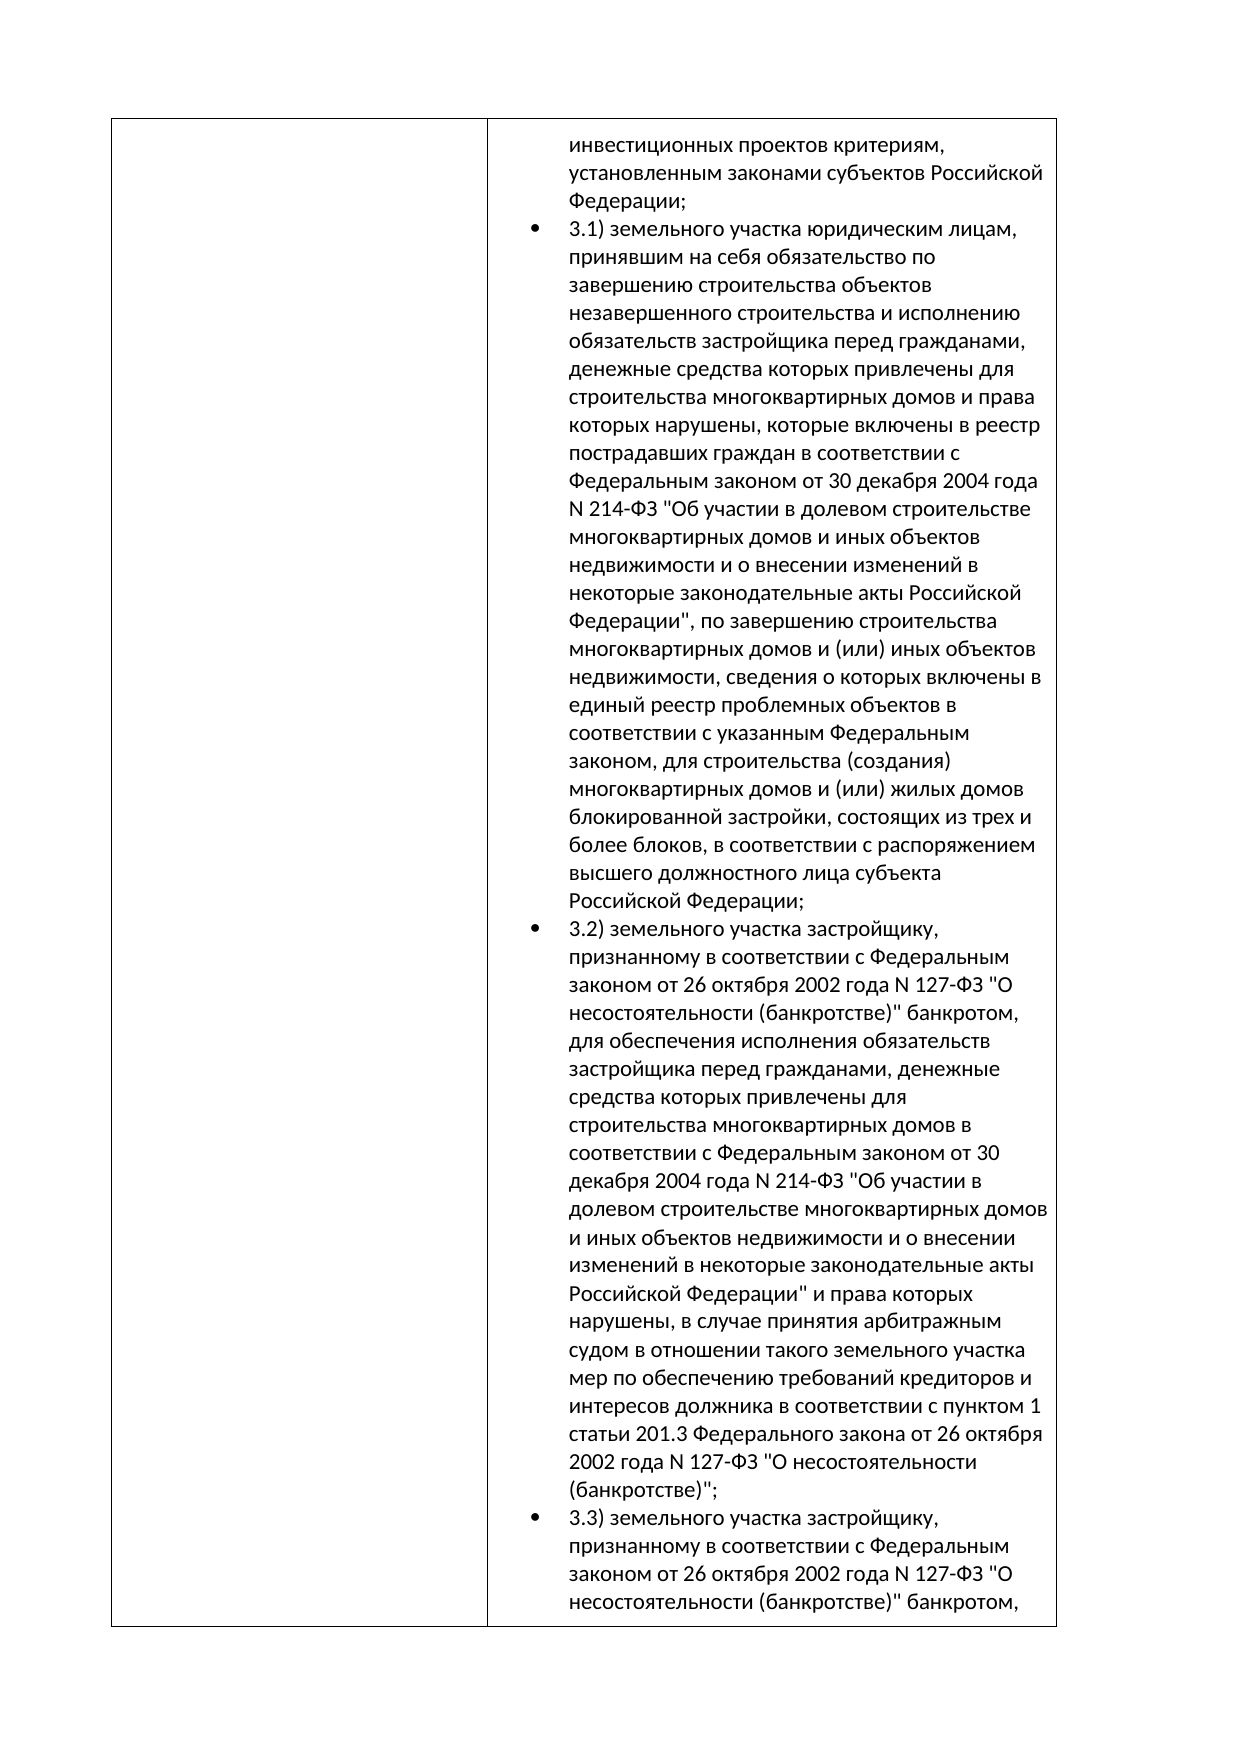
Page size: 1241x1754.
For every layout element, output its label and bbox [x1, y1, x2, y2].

table_cell [488, 119, 1056, 1626]
table_cell [112, 119, 487, 1626]
